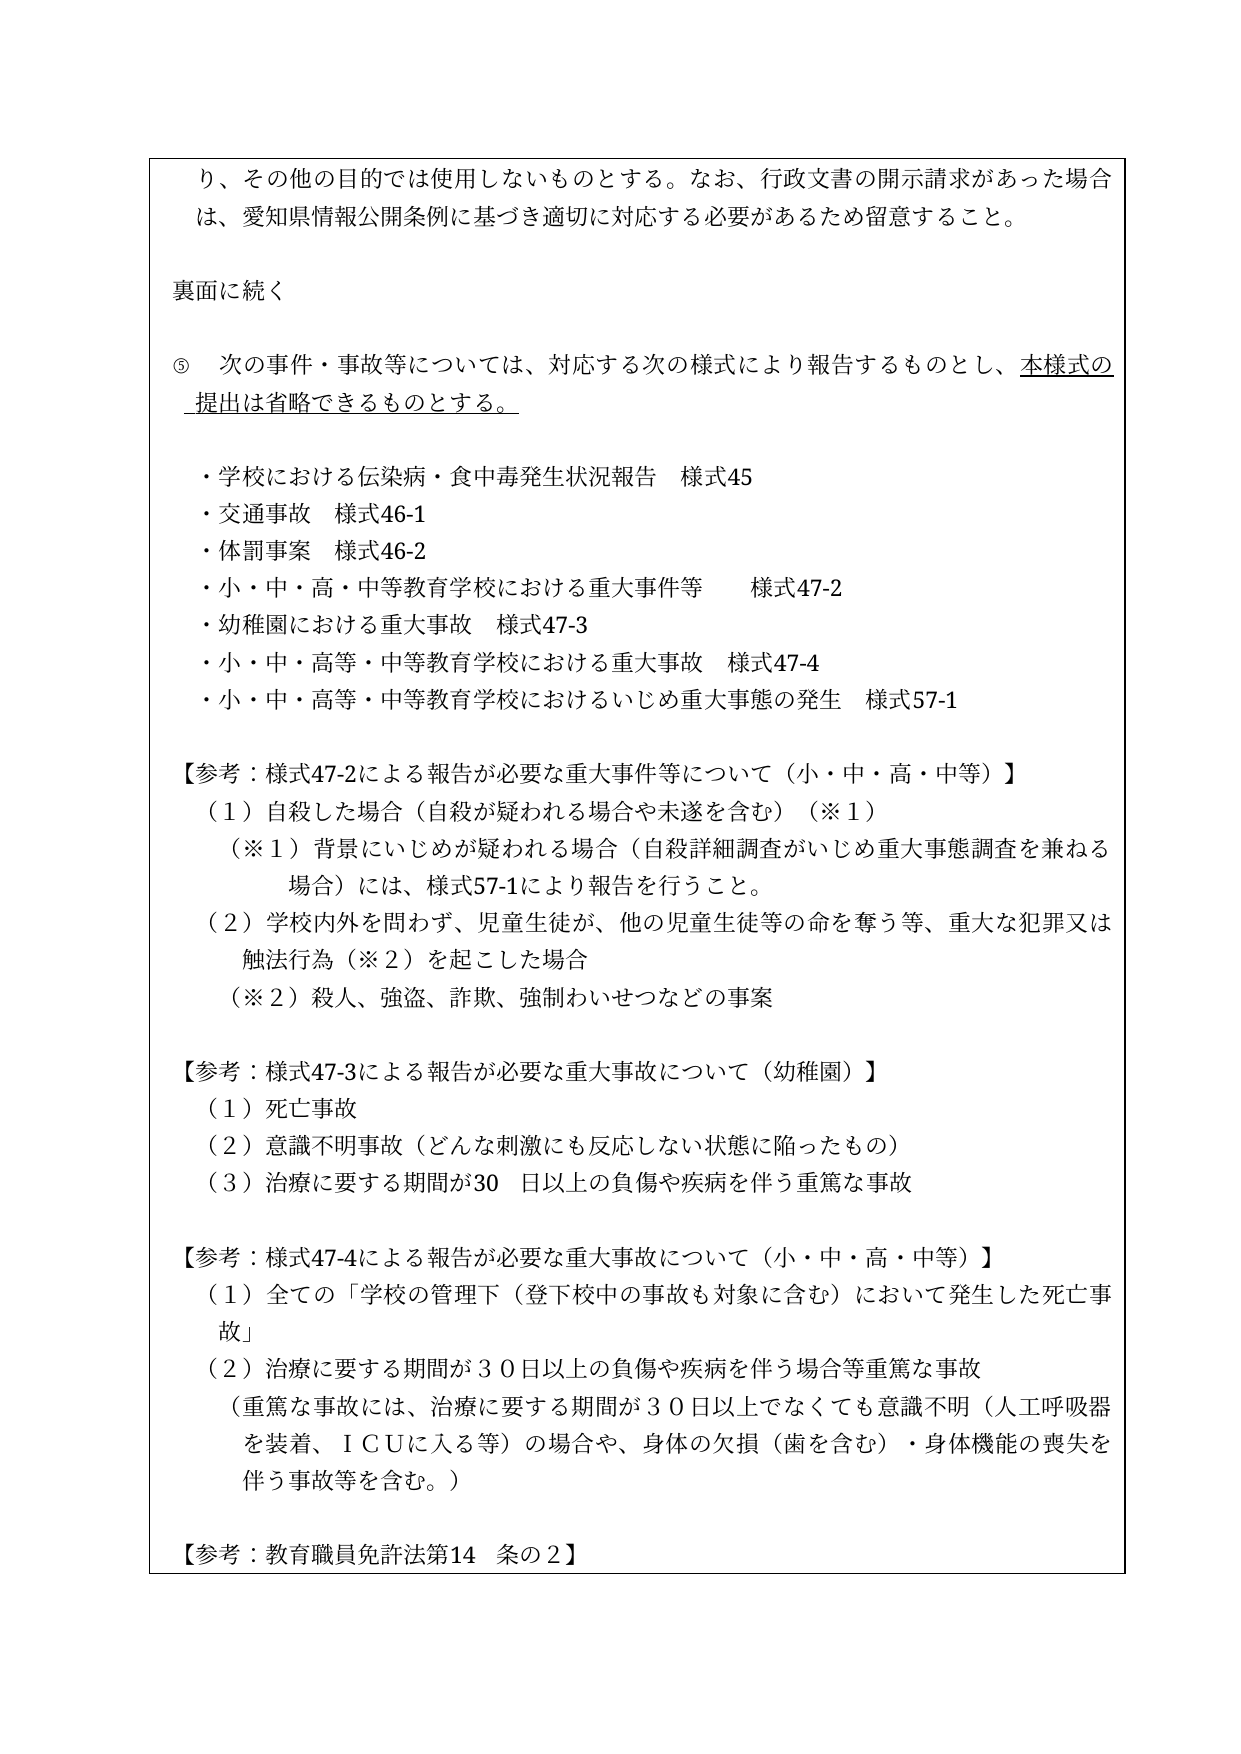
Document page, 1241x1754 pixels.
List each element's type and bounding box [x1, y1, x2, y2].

table_header [150, 159, 1124, 1572]
